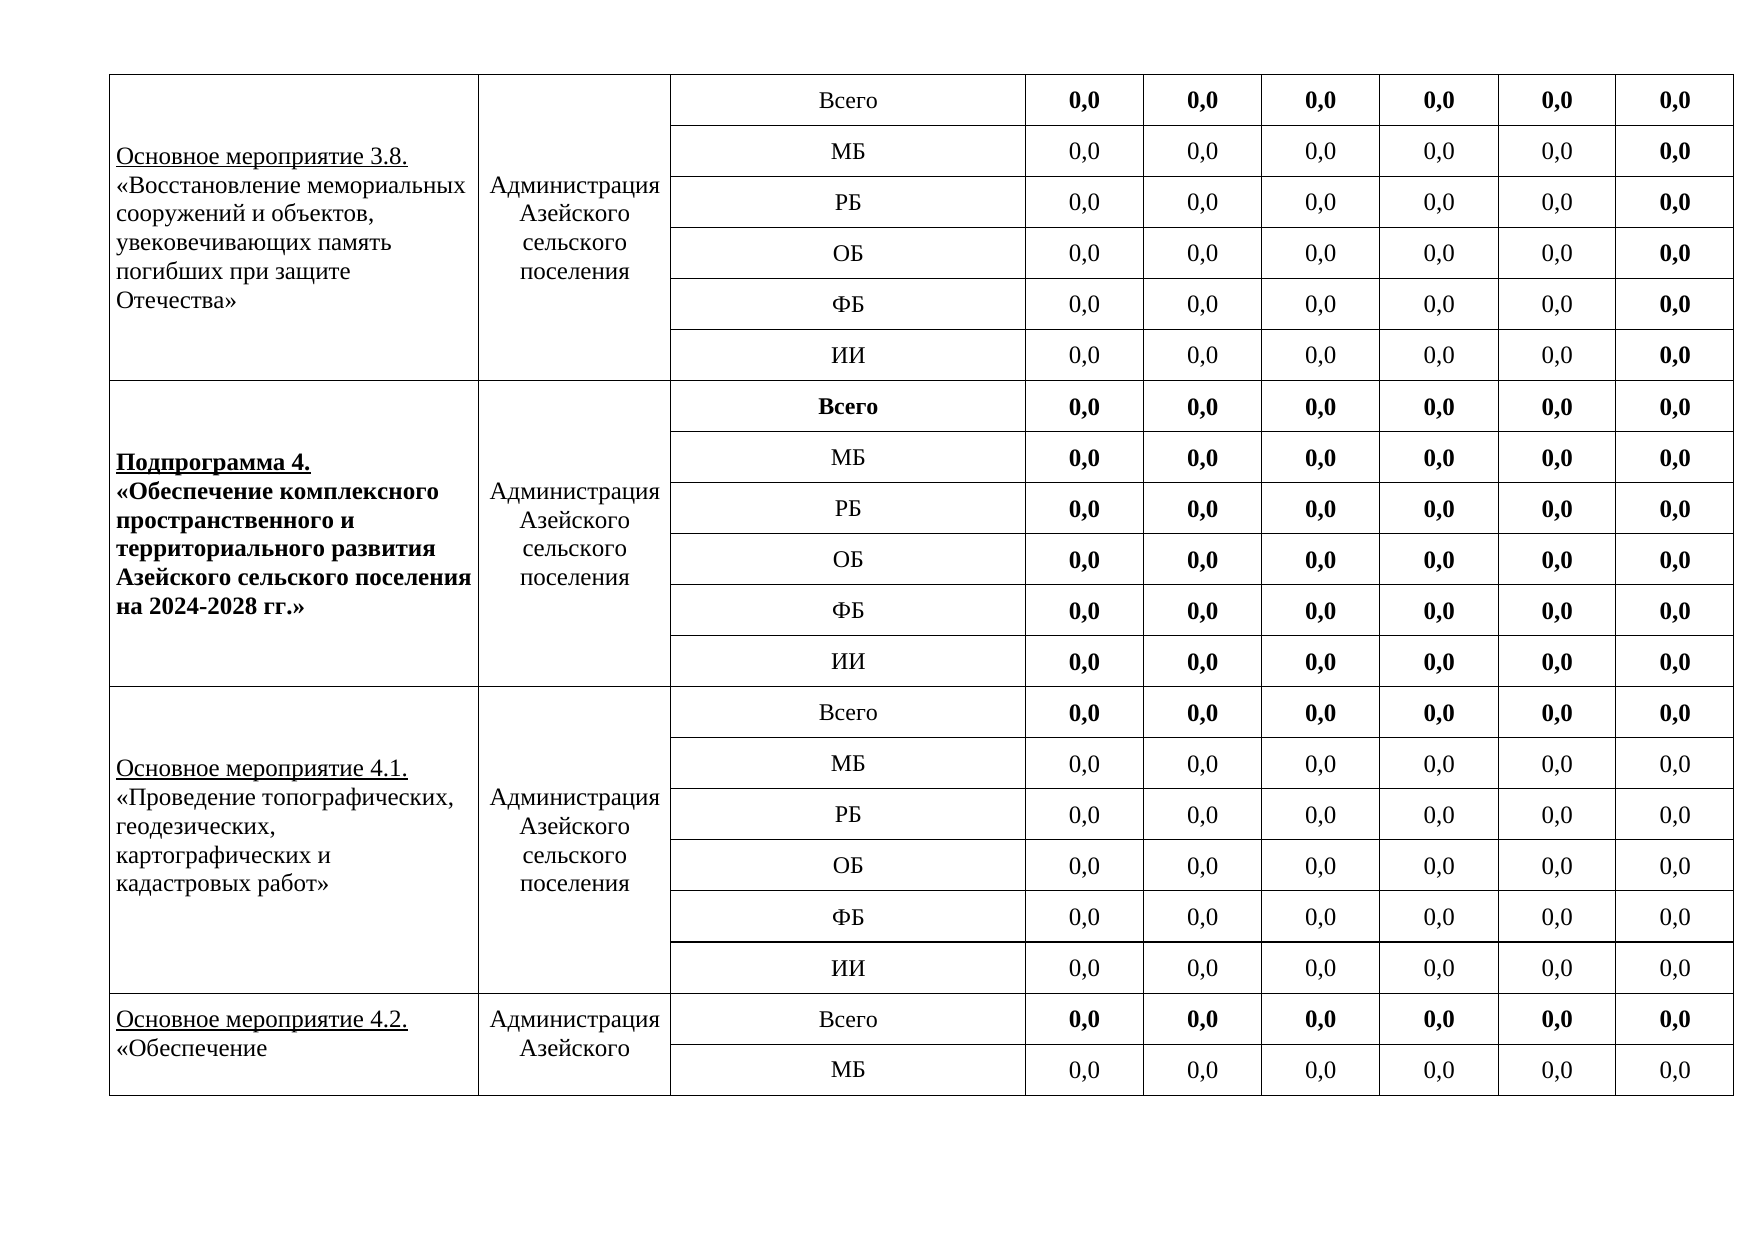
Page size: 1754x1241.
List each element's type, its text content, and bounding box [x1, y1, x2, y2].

table_cell 0,0 [1499, 687, 1615, 737]
table_cell ОБ [671, 228, 1025, 278]
table_cell РБ [671, 483, 1025, 533]
table_cell 0,0 [1144, 1045, 1261, 1094]
table_cell 0,0 [1144, 381, 1261, 431]
table_cell 0,0 [1499, 75, 1615, 125]
table_cell 0,0 [1262, 381, 1379, 431]
table_cell 0,0 [1262, 534, 1379, 584]
table_cell 0,0 [1499, 1045, 1615, 1094]
table_cell 0,0 [1026, 1045, 1143, 1094]
table_cell 0,0 [1499, 943, 1615, 992]
table_cell ИИ [671, 330, 1025, 380]
table_cell 0,0 [1616, 994, 1733, 1043]
table_cell МБ [671, 432, 1025, 482]
table_cell 0,0 [1616, 636, 1733, 686]
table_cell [479, 994, 670, 1094]
table_cell 0,0 [1262, 279, 1379, 329]
table_cell 0,0 [1026, 483, 1143, 533]
table_cell Администрация Азейского сельского поселения [479, 381, 670, 686]
table_cell 0,0 [1499, 891, 1615, 941]
table_cell Всего [671, 381, 1025, 431]
table_cell 0,0 [1262, 994, 1379, 1043]
table_cell 0,0 [1026, 738, 1143, 788]
table_cell 0,0 [1499, 738, 1615, 788]
table_cell 0,0 [1499, 228, 1615, 278]
table_cell 0,0 [1380, 330, 1498, 380]
table_cell 0,0 [1262, 891, 1379, 941]
table_cell 0,0 [1144, 585, 1261, 635]
table_cell 0,0 [1144, 534, 1261, 584]
table_cell ФБ [671, 585, 1025, 635]
table_cell 0,0 [1144, 126, 1261, 176]
table_cell 0,0 [1026, 75, 1143, 125]
table_cell 0,0 [1380, 483, 1498, 533]
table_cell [479, 75, 670, 380]
table_cell 0,0 [1262, 840, 1379, 890]
table_cell 0,0 [1144, 943, 1261, 992]
table_cell 0,0 [1026, 126, 1143, 176]
table_cell 0,0 [1380, 891, 1498, 941]
table_cell 0,0 [1616, 840, 1733, 890]
table_cell 0,0 [1262, 943, 1379, 992]
table_cell 0,0 [1380, 75, 1498, 125]
table_cell 0,0 [1616, 534, 1733, 584]
table_cell 0,0 [1262, 636, 1379, 686]
table_cell 0,0 [1499, 840, 1615, 890]
table_cell 0,0 [1026, 891, 1143, 941]
table_cell 0,0 [1499, 279, 1615, 329]
table_cell 0,0 [1144, 483, 1261, 533]
table_cell 0,0 [1144, 432, 1261, 482]
table_cell 0,0 [1380, 840, 1498, 890]
table_cell 0,0 [1380, 636, 1498, 686]
table_cell 0,0 [1262, 228, 1379, 278]
table_cell 0,0 [1499, 330, 1615, 380]
table_cell Всего [671, 994, 1025, 1043]
table_cell 0,0 [1144, 687, 1261, 737]
table_cell 0,0 [1262, 432, 1379, 482]
table_cell 0,0 [1262, 738, 1379, 788]
table_cell МБ [671, 126, 1025, 176]
table_cell 0,0 [1262, 1045, 1379, 1094]
table_cell 0,0 [1499, 585, 1615, 635]
table_cell ФБ [671, 279, 1025, 329]
table_cell Основное мероприятие 4.2. «Обеспечение градостроительной и землеустроительной деятельности на территории сельского поселения» [110, 994, 478, 1094]
table_cell 0,0 [1144, 75, 1261, 125]
table_cell 0,0 [1380, 432, 1498, 482]
table_cell 0,0 [1616, 432, 1733, 482]
table_cell МБ [671, 1045, 1025, 1094]
table_cell МБ [671, 738, 1025, 788]
table_cell 0,0 [1144, 330, 1261, 380]
table_cell 0,0 [1616, 279, 1733, 329]
table_cell 0,0 [1380, 279, 1498, 329]
table_cell 0,0 [1026, 381, 1143, 431]
table_cell Основное мероприятие 4.1. «Проведение топографических, геодезических, картографических и кадастровых работ» [110, 687, 478, 992]
table_cell 0,0 [1616, 943, 1733, 992]
table_cell 0,0 [1262, 687, 1379, 737]
table_cell 0,0 [1144, 228, 1261, 278]
table_cell ОБ [671, 534, 1025, 584]
table_cell 0,0 [1144, 177, 1261, 227]
table_cell 0,0 [1262, 483, 1379, 533]
table_cell 0,0 [1144, 636, 1261, 686]
table_cell 0,0 [1499, 994, 1615, 1043]
table_cell 0,0 [1616, 330, 1733, 380]
table_cell 0,0 [1144, 789, 1261, 839]
table_cell 0,0 [1499, 789, 1615, 839]
table_cell РБ [671, 177, 1025, 227]
table_cell 0,0 [1616, 75, 1733, 125]
table_cell 0,0 [1026, 228, 1143, 278]
table_cell 0,0 [1262, 585, 1379, 635]
table_cell 0,0 [1499, 177, 1615, 227]
table_cell 0,0 [1499, 432, 1615, 482]
table_cell 0,0 [1499, 483, 1615, 533]
table_cell 0,0 [1616, 891, 1733, 941]
table_cell 0,0 [1144, 994, 1261, 1043]
table_cell 0,0 [1026, 687, 1143, 737]
table_cell 0,0 [1262, 789, 1379, 839]
table_cell ИИ [671, 636, 1025, 686]
table_cell 0,0 [1262, 126, 1379, 176]
table_cell ИИ [671, 943, 1025, 992]
table_cell 0,0 [1499, 534, 1615, 584]
table_cell 0,0 [1380, 534, 1498, 584]
table_cell 0,0 [1026, 330, 1143, 380]
table_cell 0,0 [1144, 840, 1261, 890]
table_cell 0,0 [1144, 279, 1261, 329]
table_cell 0,0 [1616, 177, 1733, 227]
table_cell 0,0 [1616, 228, 1733, 278]
table_cell Всего [671, 687, 1025, 737]
table_cell 0,0 [1499, 636, 1615, 686]
table_cell ФБ [671, 891, 1025, 941]
table_cell 0,0 [1616, 789, 1733, 839]
table_cell Всего [671, 75, 1025, 125]
table_cell 0,0 [1499, 126, 1615, 176]
table_cell ОБ [671, 840, 1025, 890]
table_cell 0,0 [1616, 126, 1733, 176]
table_cell 0,0 [1380, 585, 1498, 635]
table_cell 0,0 [1380, 738, 1498, 788]
table_cell Основное мероприятие 3.8. «Восстановление мемориальных сооружений и объектов, увековечивающих память погибших при защите Отечества» [110, 75, 478, 380]
table_cell 0,0 [1026, 585, 1143, 635]
table_cell 0,0 [1380, 994, 1498, 1043]
table_cell 0,0 [1380, 943, 1498, 992]
table_cell 0,0 [1616, 687, 1733, 737]
table_cell Администрация Азейского сельского поселения [479, 687, 670, 992]
table_cell 0,0 [1380, 687, 1498, 737]
table_cell 0,0 [1026, 432, 1143, 482]
table_cell 0,0 [1026, 789, 1143, 839]
table_cell 0,0 [1380, 126, 1498, 176]
table_cell 0,0 [1144, 738, 1261, 788]
table_cell 0,0 [1380, 228, 1498, 278]
table_cell 0,0 [1616, 585, 1733, 635]
table_cell 0,0 [1144, 891, 1261, 941]
table_cell 0,0 [1026, 177, 1143, 227]
table_cell 0,0 [1616, 381, 1733, 431]
table_cell 0,0 [1026, 636, 1143, 686]
table_cell 0,0 [1026, 534, 1143, 584]
table_cell 0,0 [1499, 381, 1615, 431]
table_cell 0,0 [1026, 840, 1143, 890]
table_cell 0,0 [1616, 738, 1733, 788]
table_cell 0,0 [1262, 75, 1379, 125]
table_cell РБ [671, 789, 1025, 839]
table_cell 0,0 [1262, 330, 1379, 380]
table_cell 0,0 [1616, 483, 1733, 533]
table_cell 0,0 [1380, 1045, 1498, 1094]
table_cell 0,0 [1026, 279, 1143, 329]
table_cell 0,0 [1380, 381, 1498, 431]
table_cell 0,0 [1262, 177, 1379, 227]
table_cell 0,0 [1026, 943, 1143, 992]
table_cell 0,0 [1380, 789, 1498, 839]
table_cell 0,0 [1380, 177, 1498, 227]
table_cell Подпрограмма 4. «Обеспечение комплексного пространственного и территориального развития Азейского сельского поселения на 2024-2028 гг.» [110, 381, 478, 686]
table_cell 0,0 [1026, 994, 1143, 1043]
table_cell 0,0 [1616, 1045, 1733, 1094]
